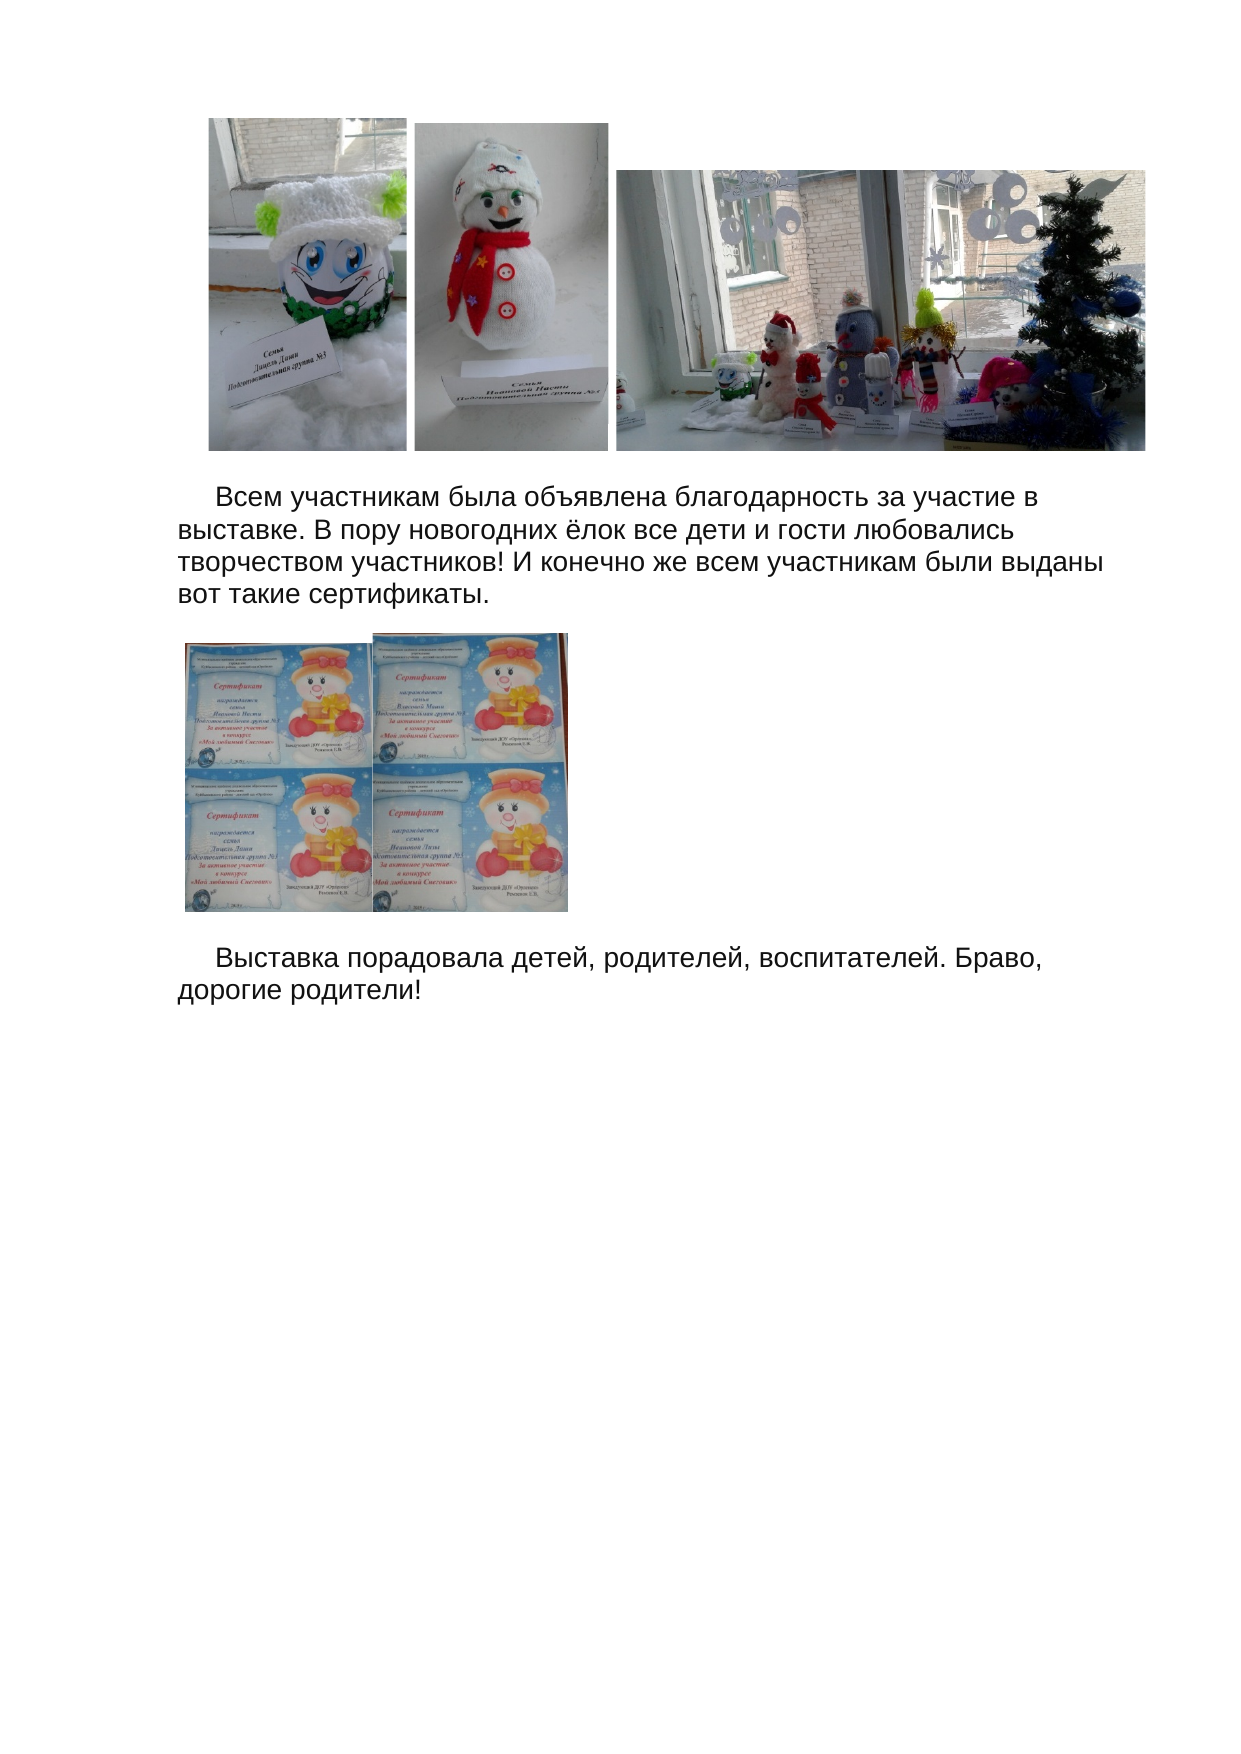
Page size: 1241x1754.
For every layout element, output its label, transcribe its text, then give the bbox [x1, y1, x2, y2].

picture [208, 118, 407, 451]
picture [185, 633, 568, 912]
text Выставка порадовала детей, родителей, воспитателей. Браво, дорогие родители! [177, 941, 1152, 1006]
picture [414, 123, 609, 451]
text Всем участникам была объявлена благодарность за участие в выставке. В пору новогодних ёлок все дети и гости любовались творчеством участников! И конечно же всем участникам были выданы вот такие сертификаты. [177, 480, 1152, 610]
picture [616, 170, 1146, 451]
